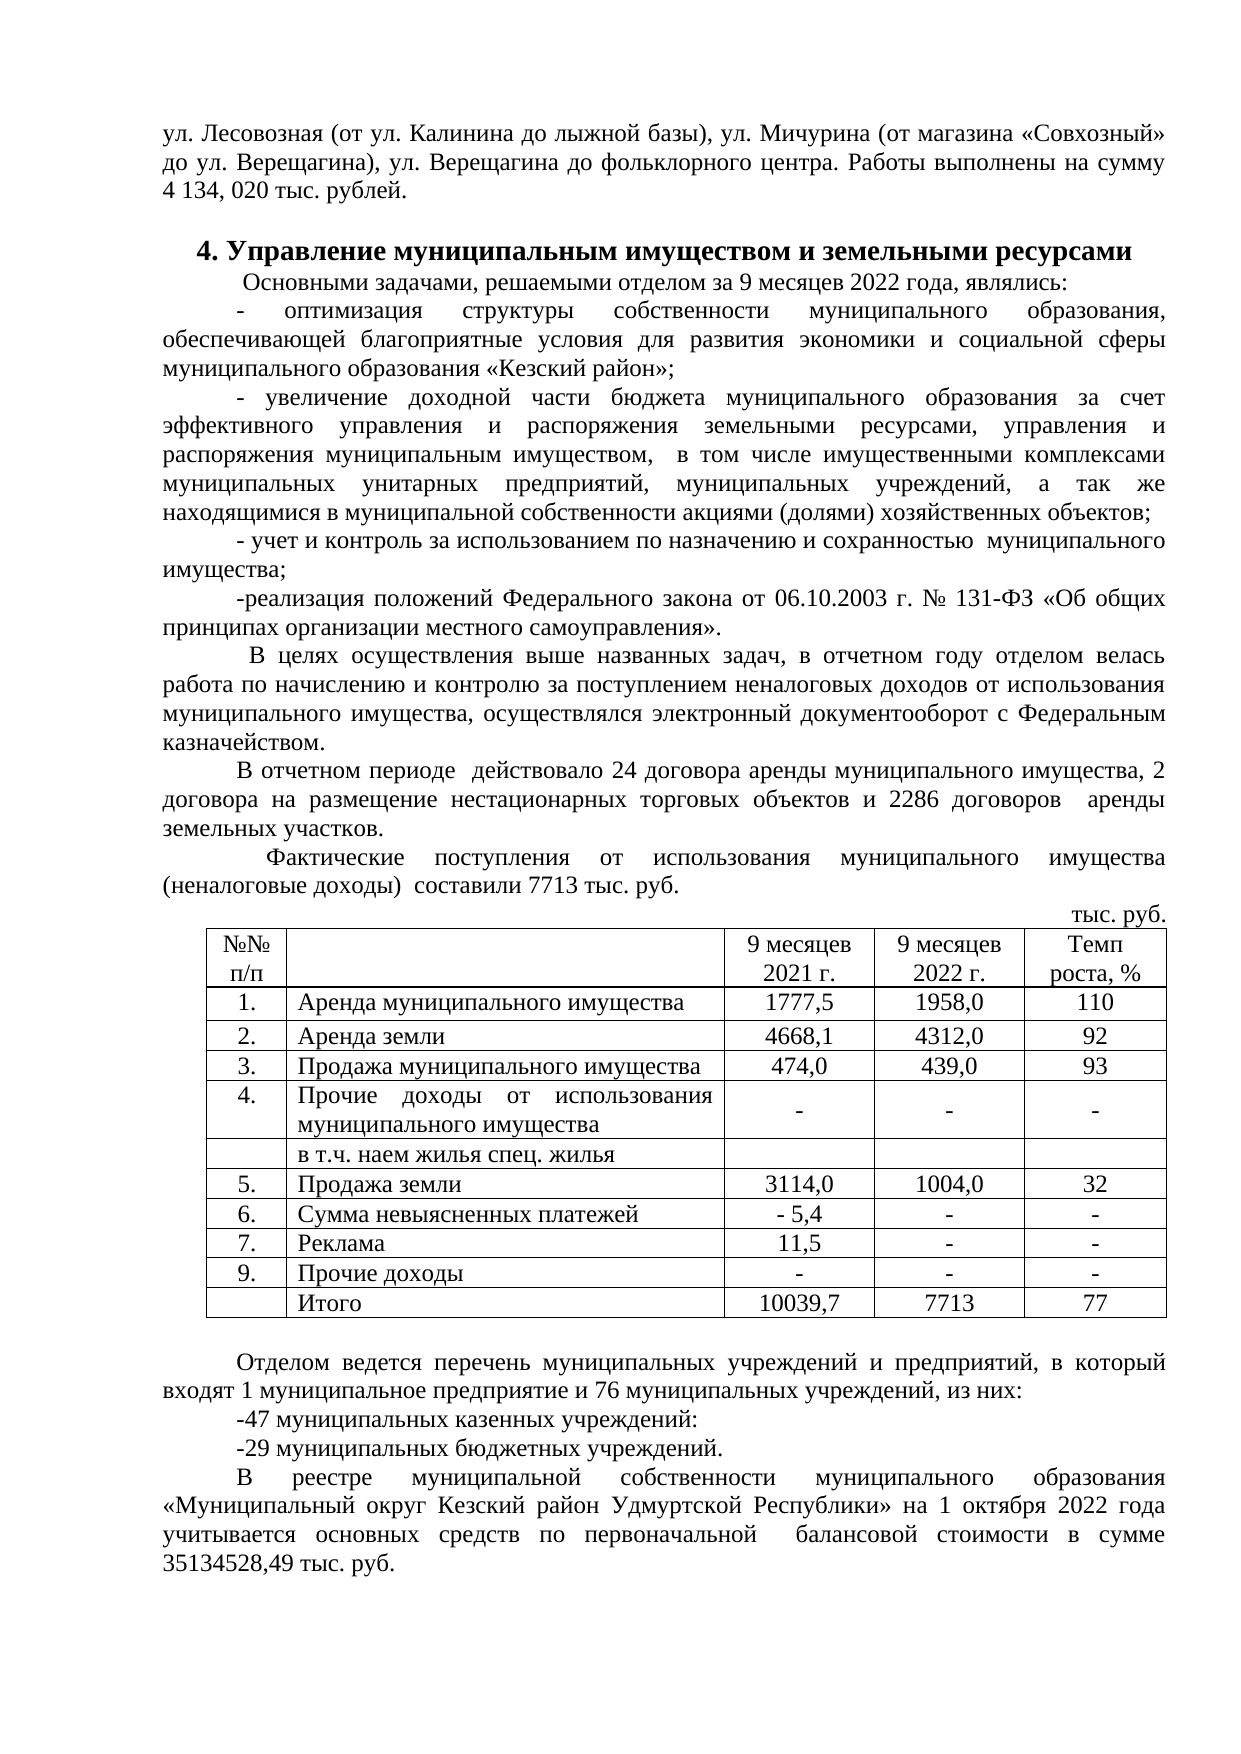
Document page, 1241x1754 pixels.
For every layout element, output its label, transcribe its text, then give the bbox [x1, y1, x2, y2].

table_cell 92 [1025, 1021, 1166, 1050]
table_header 9 месяцев 2021 г. [725, 929, 874, 986]
table_cell 1004,0 [875, 1169, 1024, 1198]
table_cell в т.ч. наем жилья спец. жилья [287, 1139, 724, 1168]
table_cell 110 [1025, 988, 1166, 1020]
table_cell 4312,0 [875, 1021, 1024, 1050]
table_cell [875, 1139, 1024, 1168]
table_cell Аренда земли [287, 1021, 724, 1050]
text -47 муниципальных казенных учреждений: [162, 1404, 1167, 1433]
table_cell - [725, 1258, 874, 1287]
table_cell [207, 1139, 286, 1168]
text - увеличение доходной части бюджета муниципального образования за счет эффективного управления и распоряжения земельными ресурсами, управления и распоряжения муниципальным имуществом, в том числе имущественными комплексами муниципальных унитарных предприятий, муниципальных учреждений, а так же находящимися в муниципальной собственности акциями (долями) хозяйственных объектов; [162, 382, 1167, 525]
table_cell - 5,4 [725, 1199, 874, 1227]
table_cell Сумма невыясненных платежей [287, 1199, 724, 1227]
text -реализация положений Федерального закона от 06.10.2003 г. № 131-ФЗ «Об общих принципах организации местного самоуправления». [162, 583, 1167, 640]
table_header Темп роста, % [1025, 929, 1166, 986]
table_cell [207, 1288, 286, 1317]
table_cell [1025, 1139, 1166, 1168]
table_header 9 месяцев 2022 г. [875, 929, 1024, 986]
text Фактические поступления от использования муниципального имущества (неналоговые доходы) составили 7713 тыс. руб. [162, 842, 1167, 899]
table_cell Итого [287, 1288, 724, 1317]
text тыс. руб. [162, 899, 1167, 928]
table_cell 10039,7 [725, 1288, 874, 1317]
table_cell Прочие доходы от использования муниципального имущества [287, 1081, 724, 1138]
text В реестре муниципальной собственности муниципального образования «Муниципальный округ Кезский район Удмуртской Республики» на 1 октября 2022 года учитывается основных средств по первоначальной балансовой стоимости в сумме 35134528,49 тыс. руб. [162, 1462, 1167, 1577]
table_cell 3114,0 [725, 1169, 874, 1198]
text В отчетном периоде действовало 24 договора аренды муниципального имущества, 2 договора на размещение нестационарных торговых объектов и 2286 договоров аренды земельных участков. [162, 755, 1167, 842]
table_cell - [1025, 1258, 1166, 1287]
table_cell 7713 [875, 1288, 1024, 1317]
table_cell Реклама [287, 1229, 724, 1257]
table_cell 32 [1025, 1169, 1166, 1198]
table_cell - [1025, 1229, 1166, 1257]
table_cell 7. [207, 1229, 286, 1257]
table_cell 11,5 [725, 1229, 874, 1257]
table_cell 1. [207, 988, 286, 1020]
table_cell 3. [207, 1051, 286, 1079]
table_cell - [875, 1229, 1024, 1257]
table_cell Продажа земли [287, 1169, 724, 1198]
table_cell 439,0 [875, 1051, 1024, 1079]
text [162, 118, 1167, 204]
table_cell - [875, 1199, 1024, 1227]
text Отделом ведется перечень муниципальных учреждений и предприятий, в который входят 1 муниципальное предприятие и 76 муниципальных учреждений, из них: [162, 1347, 1167, 1404]
table_header №№ п/п [207, 929, 286, 986]
subtitle 4. Управление муниципальным имуществом и земельными ресурсами [162, 233, 1167, 267]
table_cell - [875, 1081, 1024, 1138]
table_cell 2. [207, 1021, 286, 1050]
table_cell Аренда муниципального имущества [287, 988, 724, 1020]
table_header [287, 929, 724, 986]
table_cell Прочие доходы [287, 1258, 724, 1287]
table_cell 93 [1025, 1051, 1166, 1079]
table_cell 1958,0 [875, 988, 1024, 1020]
table_cell - [875, 1258, 1024, 1287]
table_cell - [1025, 1199, 1166, 1227]
text -29 муниципальных бюджетных учреждений. [162, 1433, 1167, 1462]
text В целях осуществления выше названных задач, в отчетном году отделом велась работа по начислению и контролю за поступлением неналоговых доходов от использования муниципального имущества, осуществлялся электронный документооборот с Федеральным казначейством. [162, 640, 1167, 755]
text - учет и контроль за использованием по назначению и сохранностью муниципального имущества; [162, 525, 1167, 583]
table_cell 77 [1025, 1288, 1166, 1317]
text Основными задачами, решаемыми отделом за 9 месяцев 2022 года, являлись: [162, 267, 1167, 295]
table_cell 474,0 [725, 1051, 874, 1079]
table_cell 9. [207, 1258, 286, 1287]
table_cell 1777,5 [725, 988, 874, 1020]
table_cell 4. [207, 1081, 286, 1138]
table_cell - [725, 1081, 874, 1138]
table_cell Продажа муниципального имущества [287, 1051, 724, 1079]
table_cell - [1025, 1081, 1166, 1138]
text - оптимизация структуры собственности муниципального образования, обеспечивающей благоприятные условия для развития экономики и социальной сферы муниципального образования «Кезский район»; [162, 295, 1167, 382]
table_cell 5. [207, 1169, 286, 1198]
table_cell 4668,1 [725, 1021, 874, 1050]
table_cell 6. [207, 1199, 286, 1227]
table_cell [725, 1139, 874, 1168]
